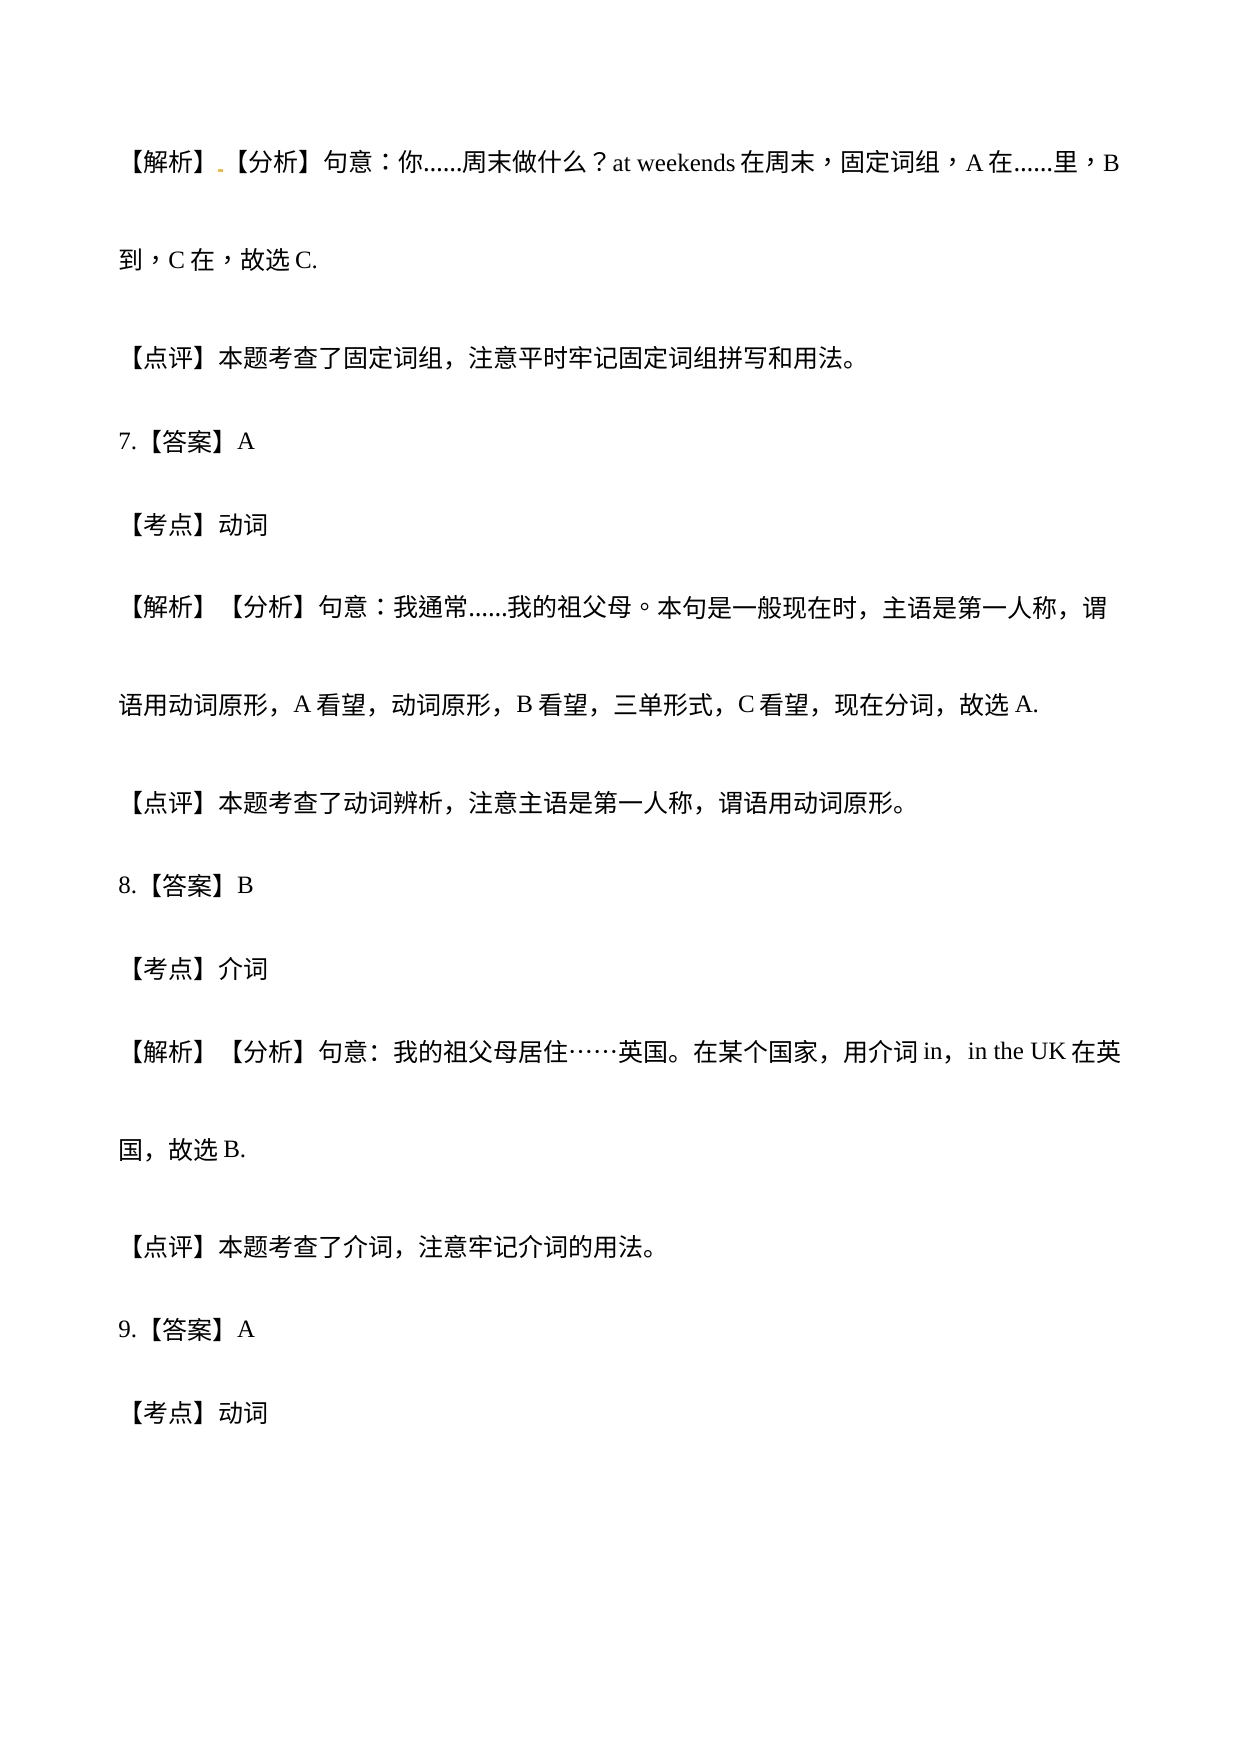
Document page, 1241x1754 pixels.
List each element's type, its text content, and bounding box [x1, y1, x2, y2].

text 【考点】介词 [118, 935, 1122, 1000]
text 9.【答案】A [118, 1296, 1122, 1361]
text 【解析】【分析】句意：我的祖父母居住……英国。在某个国家，用介词in，in the UK在英国，故选B. 【点评】本题考查了介词，注意牢记介词的用法。 [118, 1018, 1122, 1278]
text 7.【答案】A [118, 408, 1122, 473]
text 【考点】动词 [118, 1379, 1122, 1444]
text 【解析】【分析】句意：你……周末做什么？at weekends在周末，固定词组，A在……里，B到，C在，故选C. 【点评】本题考查了固定词组，注意平时牢记固定词组拼写和用法。 [118, 129, 1122, 389]
text 8.【答案】B [118, 852, 1122, 917]
text 【解析】【分析】句意：我通常……我的祖父母。本句是一般现在时，主语是第一人称，谓语用动词原形，A看望，动词原形，B看望，三单形式，C看望，现在分词，故选A. 【点评】本题考查了动词辨析，注意主语是第一人称，谓语用动词原形。 [118, 574, 1122, 834]
text 【考点】动词 [118, 491, 1122, 556]
